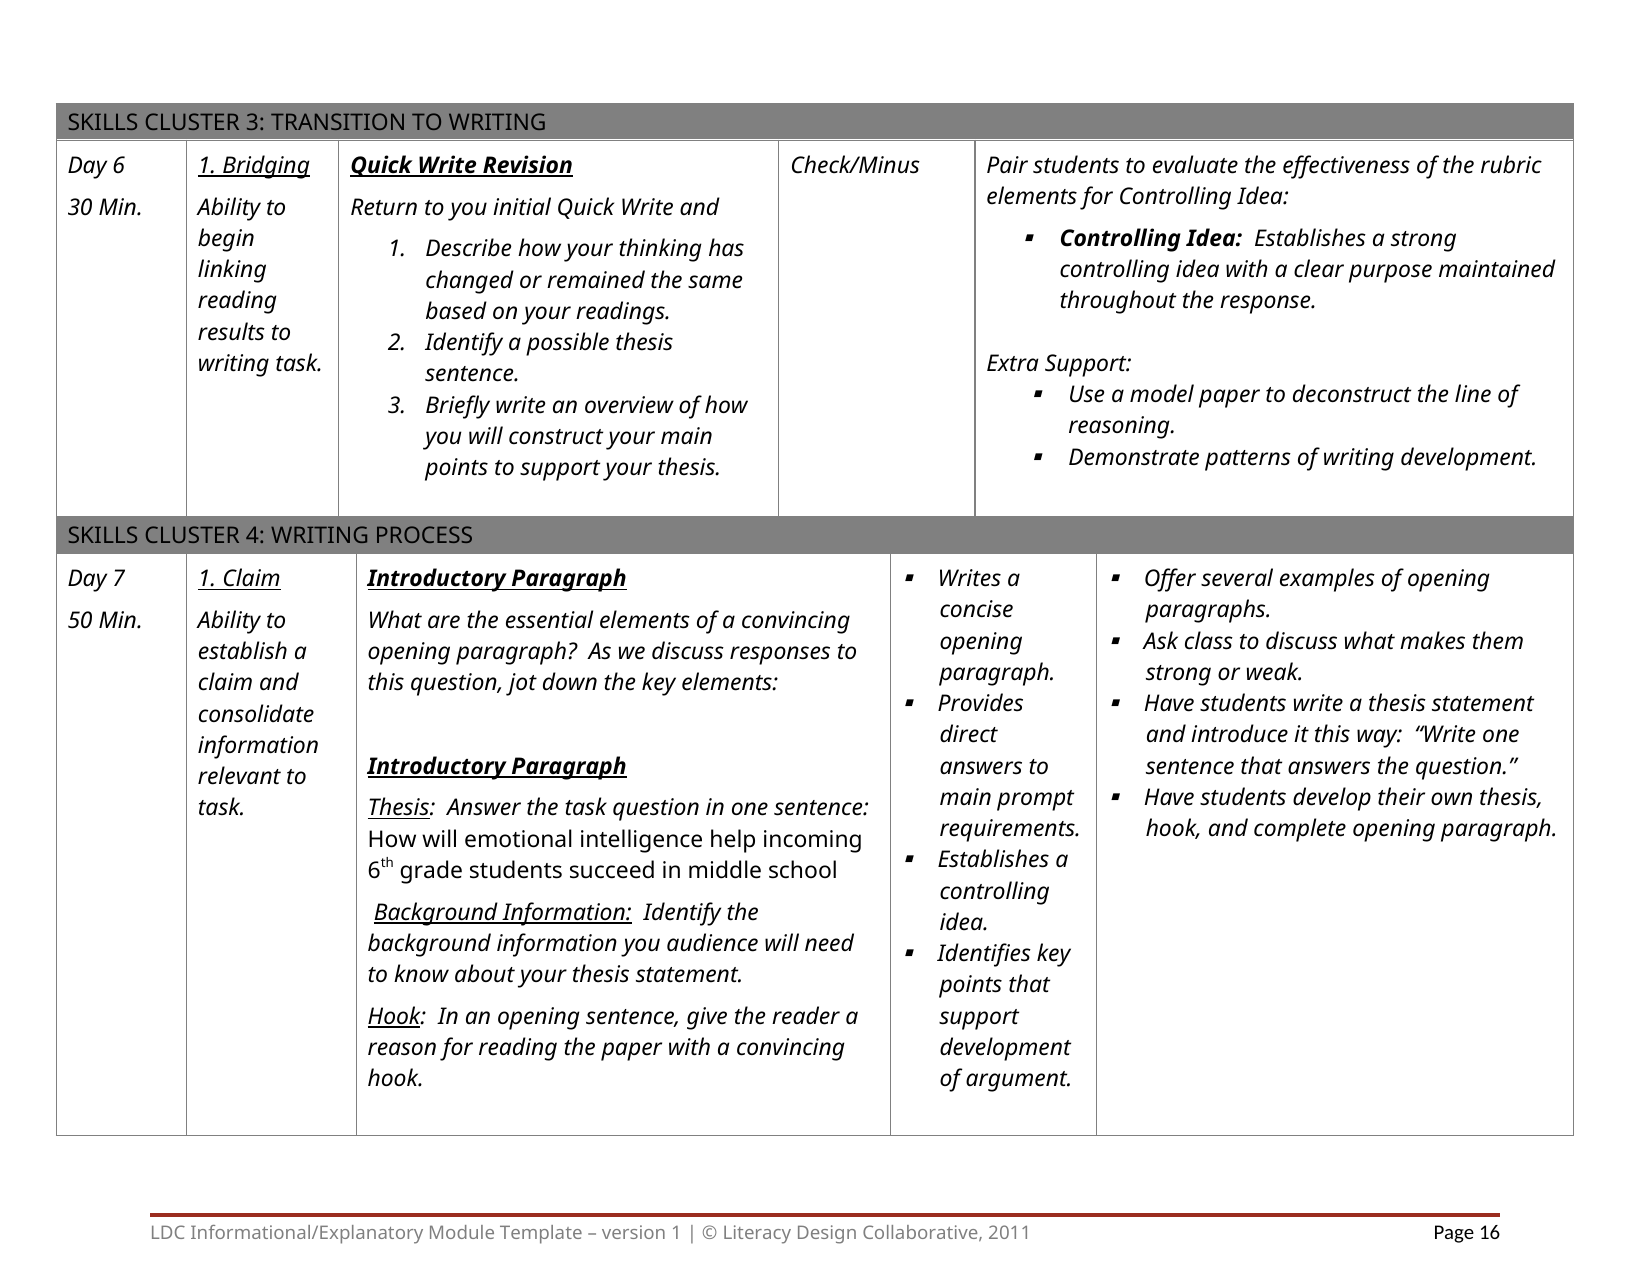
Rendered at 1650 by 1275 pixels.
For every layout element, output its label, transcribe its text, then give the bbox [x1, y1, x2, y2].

table_cell Day 7 50 Min. [57, 554, 186, 1135]
table_cell Check/Minus [779, 141, 974, 516]
table_cell 1. Claim Ability to establish a claim and consolidate information relevant to task. [187, 554, 356, 1135]
table_cell Writes a concise opening paragraph. Provides direct answers to main prompt requirements. Establishes a controlling idea. Identifies key points that support development of argument. [891, 554, 1096, 1135]
table_cell Quick Write Revision Return to you initial Quick Write and Describe how your thinking has changed or remained the same based on your readings. Identify a possible thesis sentence. Briefly write an overview of how you will construct your main points to support your thesis. [339, 141, 778, 516]
table_header Skills Cluster 3: Transition to Writing [57, 104, 1573, 139]
table_cell Pair students to evaluate the effectiveness of the rubric elements for Controlling Idea: Controlling Idea: Establishes a strong controlling idea with a clear purpose maintained throughout the response. Extra Support: Use a model paper to deconstruct the line of reasoning. Demonstrate patterns of writing development. [976, 141, 1573, 516]
table_cell Introductory Paragraph What are the essential elements of a convincing opening paragraph? As we discuss responses to this question, jot down the key elements: Introductory Paragraph Thesis: Answer the task question in one sentence: How will emotional intelligence help incoming 6th grade students succeed in middle school Background Information: Identify the background information you audience will need to know about your thesis statement. Hook: In an opening sentence, give the reader a reason for reading the paper with a convincing hook. [357, 554, 890, 1135]
table_cell Skills Cluster 4: Writing Process [57, 517, 1573, 553]
table_cell Offer several examples of opening paragraphs. Ask class to discuss what makes them strong or weak. Have students write a thesis statement and introduce it this way: “Write one sentence that answers the question.” Have students develop their own thesis, hook, and complete opening paragraph. [1097, 554, 1573, 1135]
table_cell 1. Bridging Ability to begin linking reading results to writing task. [187, 141, 338, 516]
table_cell Day 6 30 Min. [57, 141, 186, 516]
